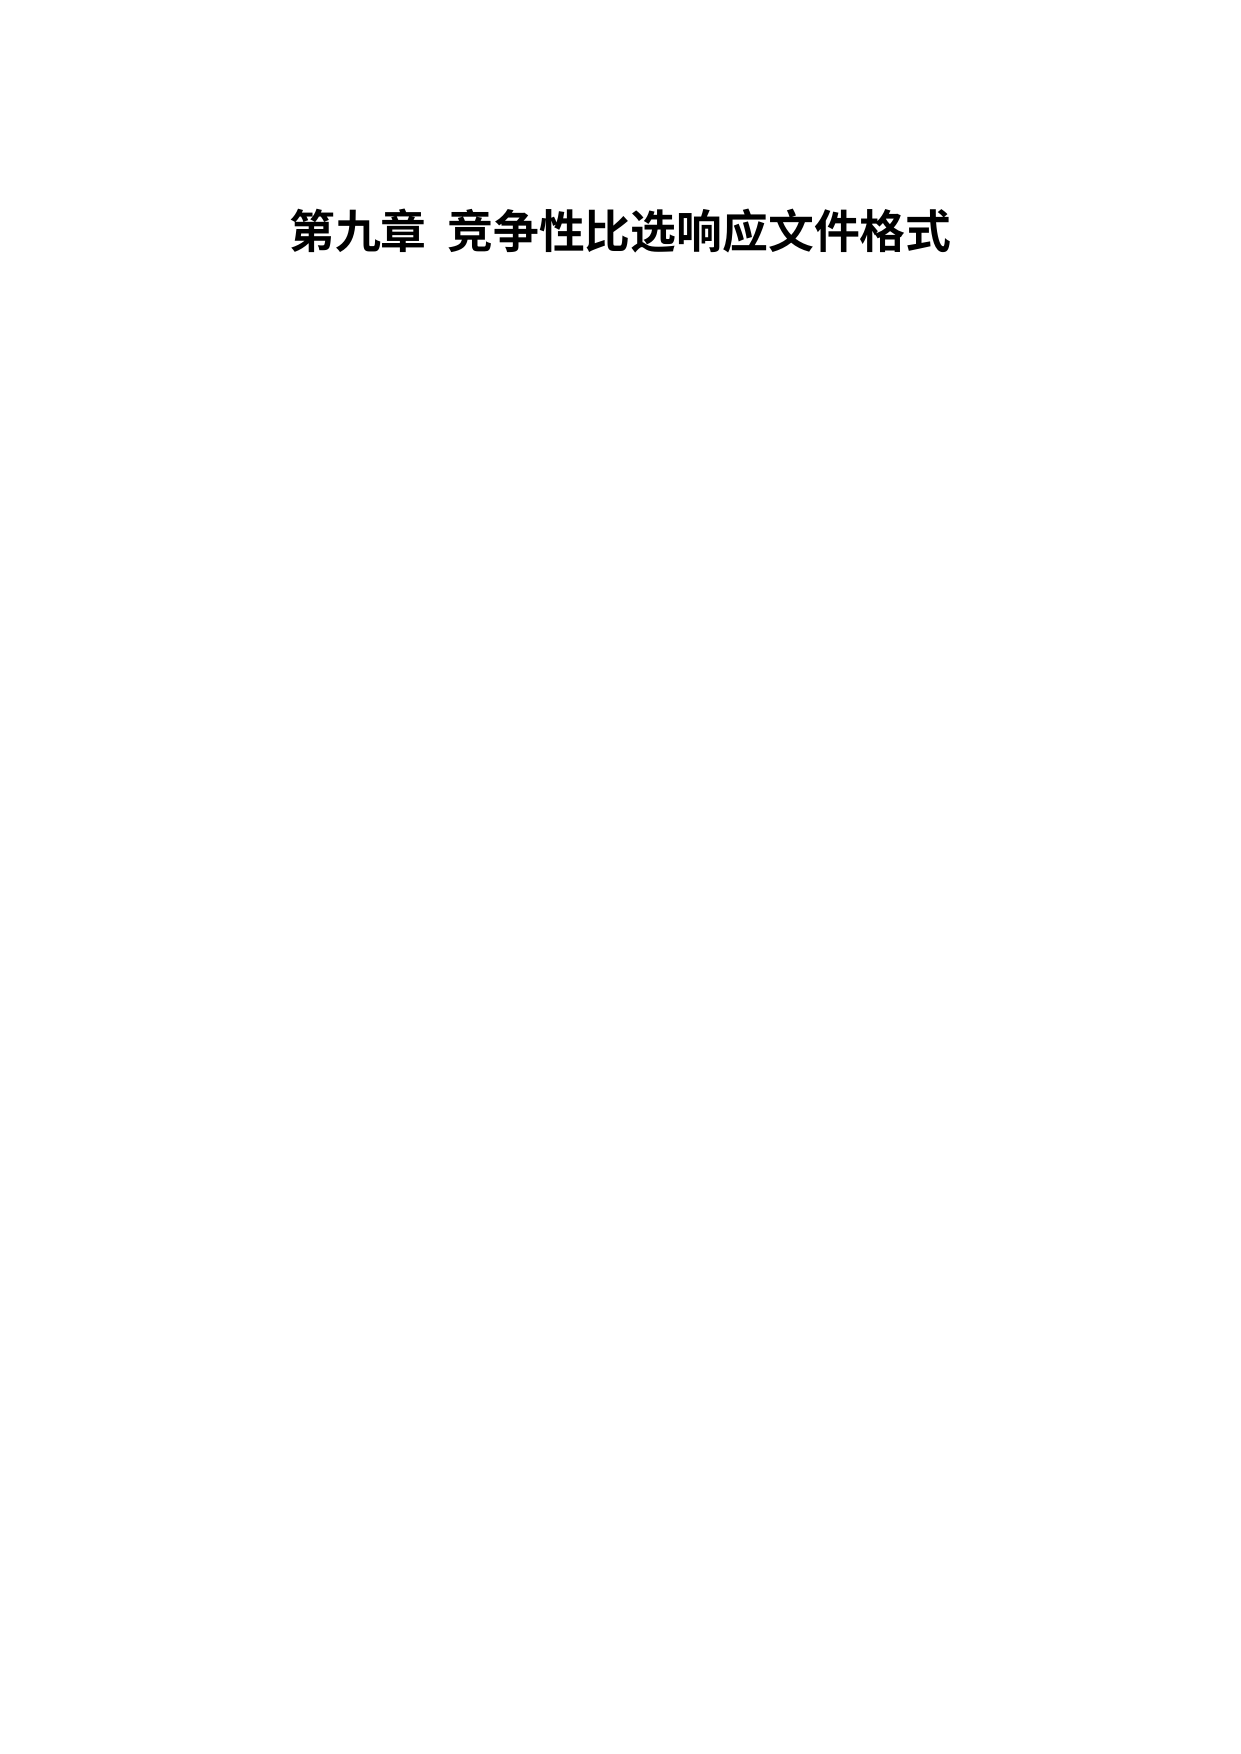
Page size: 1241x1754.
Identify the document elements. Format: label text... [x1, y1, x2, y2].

text 第九章 竞争性比选响应文件格式 [188, 196, 1052, 262]
